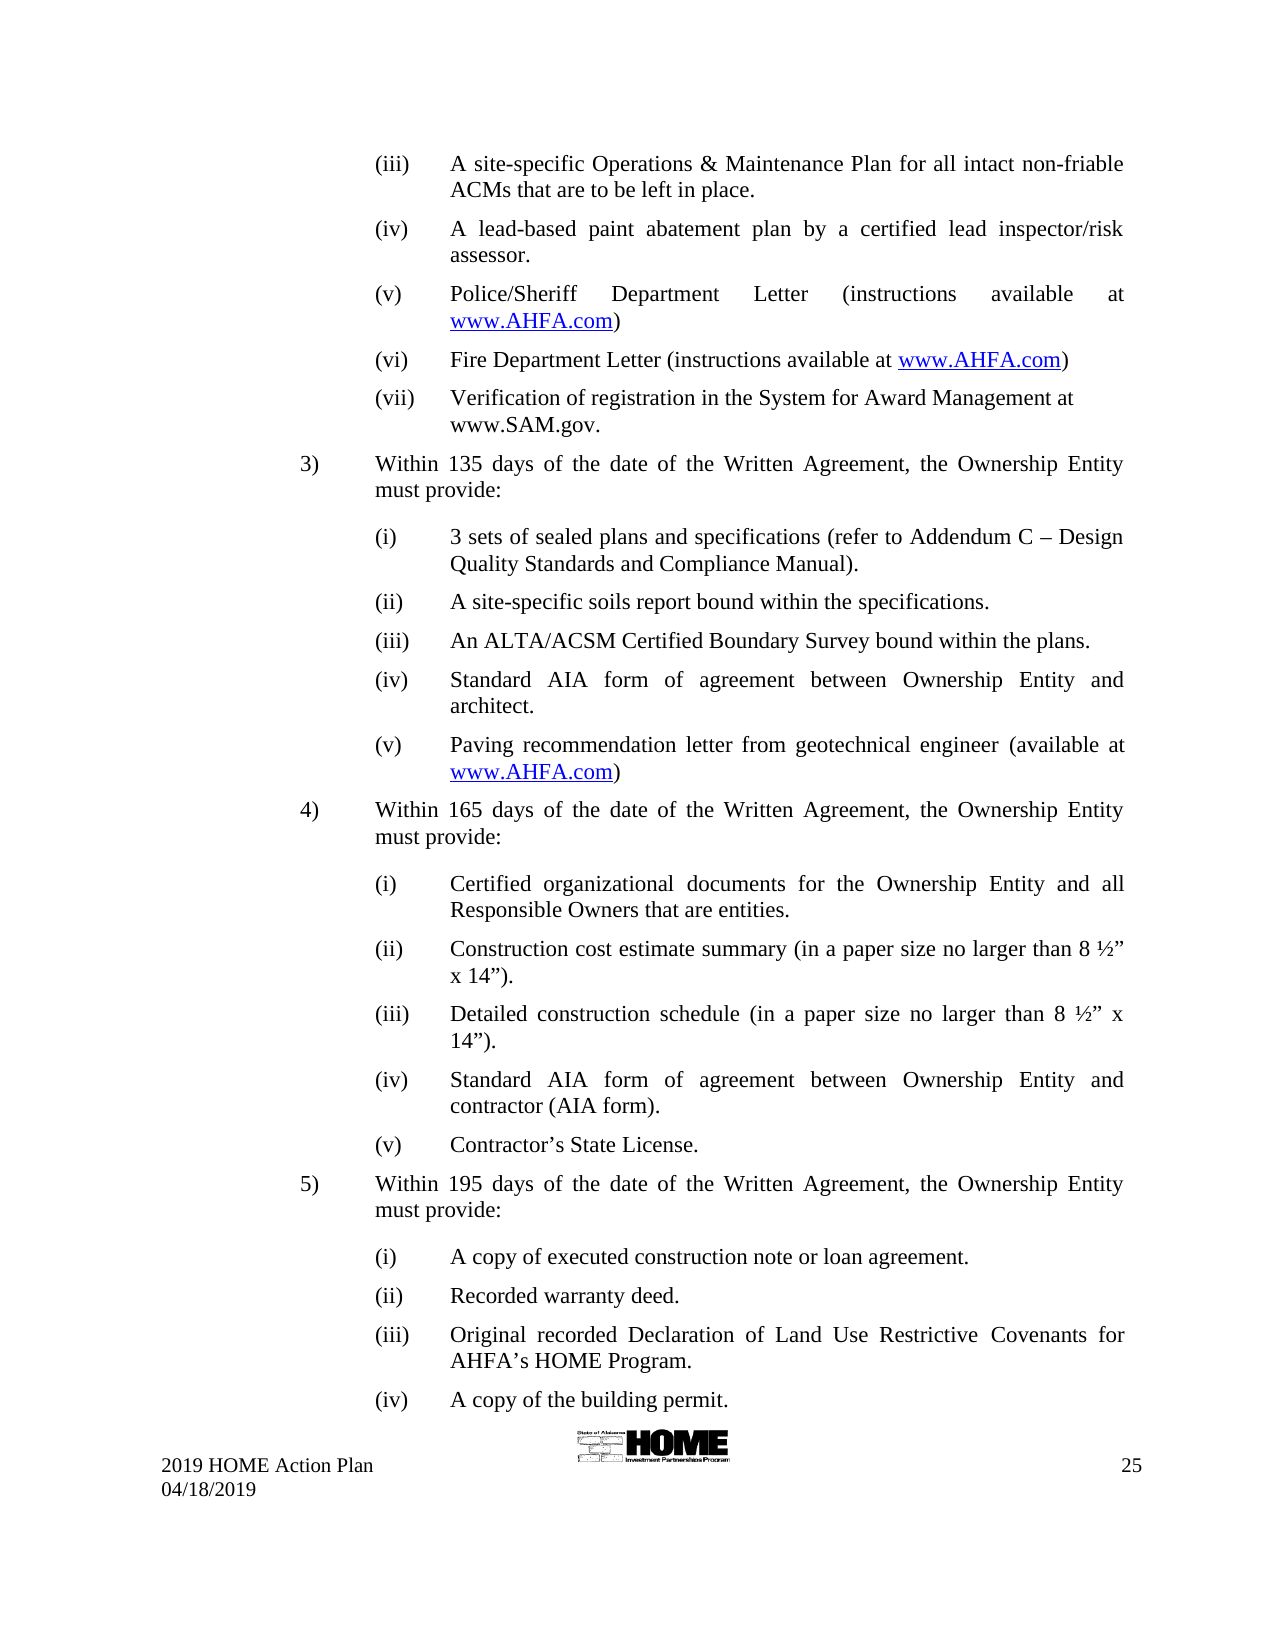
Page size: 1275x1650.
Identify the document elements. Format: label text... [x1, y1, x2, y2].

text A site-specific soils report bound within the specifications. [375, 588, 1125, 615]
text A copy of the building permit. [375, 1386, 1125, 1413]
text 3 sets of sealed plans and specifications (refer to Addendum C – Design Quality Standards and Compliance Manual). [375, 523, 1125, 576]
text Detailed construction schedule (in a paper size no larger than 8 ½” x 14”). [375, 1001, 1125, 1053]
text A copy of executed construction note or loan agreement. [375, 1243, 1125, 1270]
text Within 135 days of the date of the Written Agreement, the Ownership Entity must provide: [300, 450, 1125, 502]
text A site-specific Operations & Maintenance Plan for all intact non-friable ACMs that are to be left in place. [375, 150, 1125, 203]
text Standard AIA form of agreement between Ownership Entity and architect. [375, 666, 1125, 719]
text Recorded warranty deed. [375, 1282, 1125, 1308]
text Verification of registration in the System for Award Management at www.SAM.gov. [375, 384, 1125, 437]
text A lead-based paint abatement plan by a certified lead inspector/risk assessor. [375, 215, 1125, 268]
text Construction cost estimate summary (in a paper size no larger than 8 ½” x 14”). [375, 935, 1125, 988]
text Contractor’s State License. [375, 1131, 1125, 1157]
text Paving recommendation letter from geotechnical engineer (available at www.AHFA.com) [375, 731, 1125, 784]
text Within 195 days of the date of the Written Agreement, the Ownership Entity must provide: [300, 1170, 1125, 1222]
text Standard AIA form of agreement between Ownership Entity and contractor (AIA form). [375, 1066, 1125, 1118]
text Within 165 days of the date of the Written Agreement, the Ownership Entity must provide: [300, 797, 1125, 849]
text Police/Sheriff Department Letter (instructions available at www.AHFA.com) [375, 280, 1125, 333]
text An ALTA/ACSM Certified Boundary Survey bound within the plans. [375, 627, 1125, 654]
text Original recorded Declaration of Land Use Restrictive Covenants for AHFA’s HOME Program. [375, 1321, 1125, 1374]
text Fire Department Letter (instructions available at www.AHFA.com) [375, 346, 1125, 372]
text Certified organizational documents for the Ownership Entity and all Responsible Owners that are entities. [375, 870, 1125, 923]
picture [574, 1429, 730, 1462]
